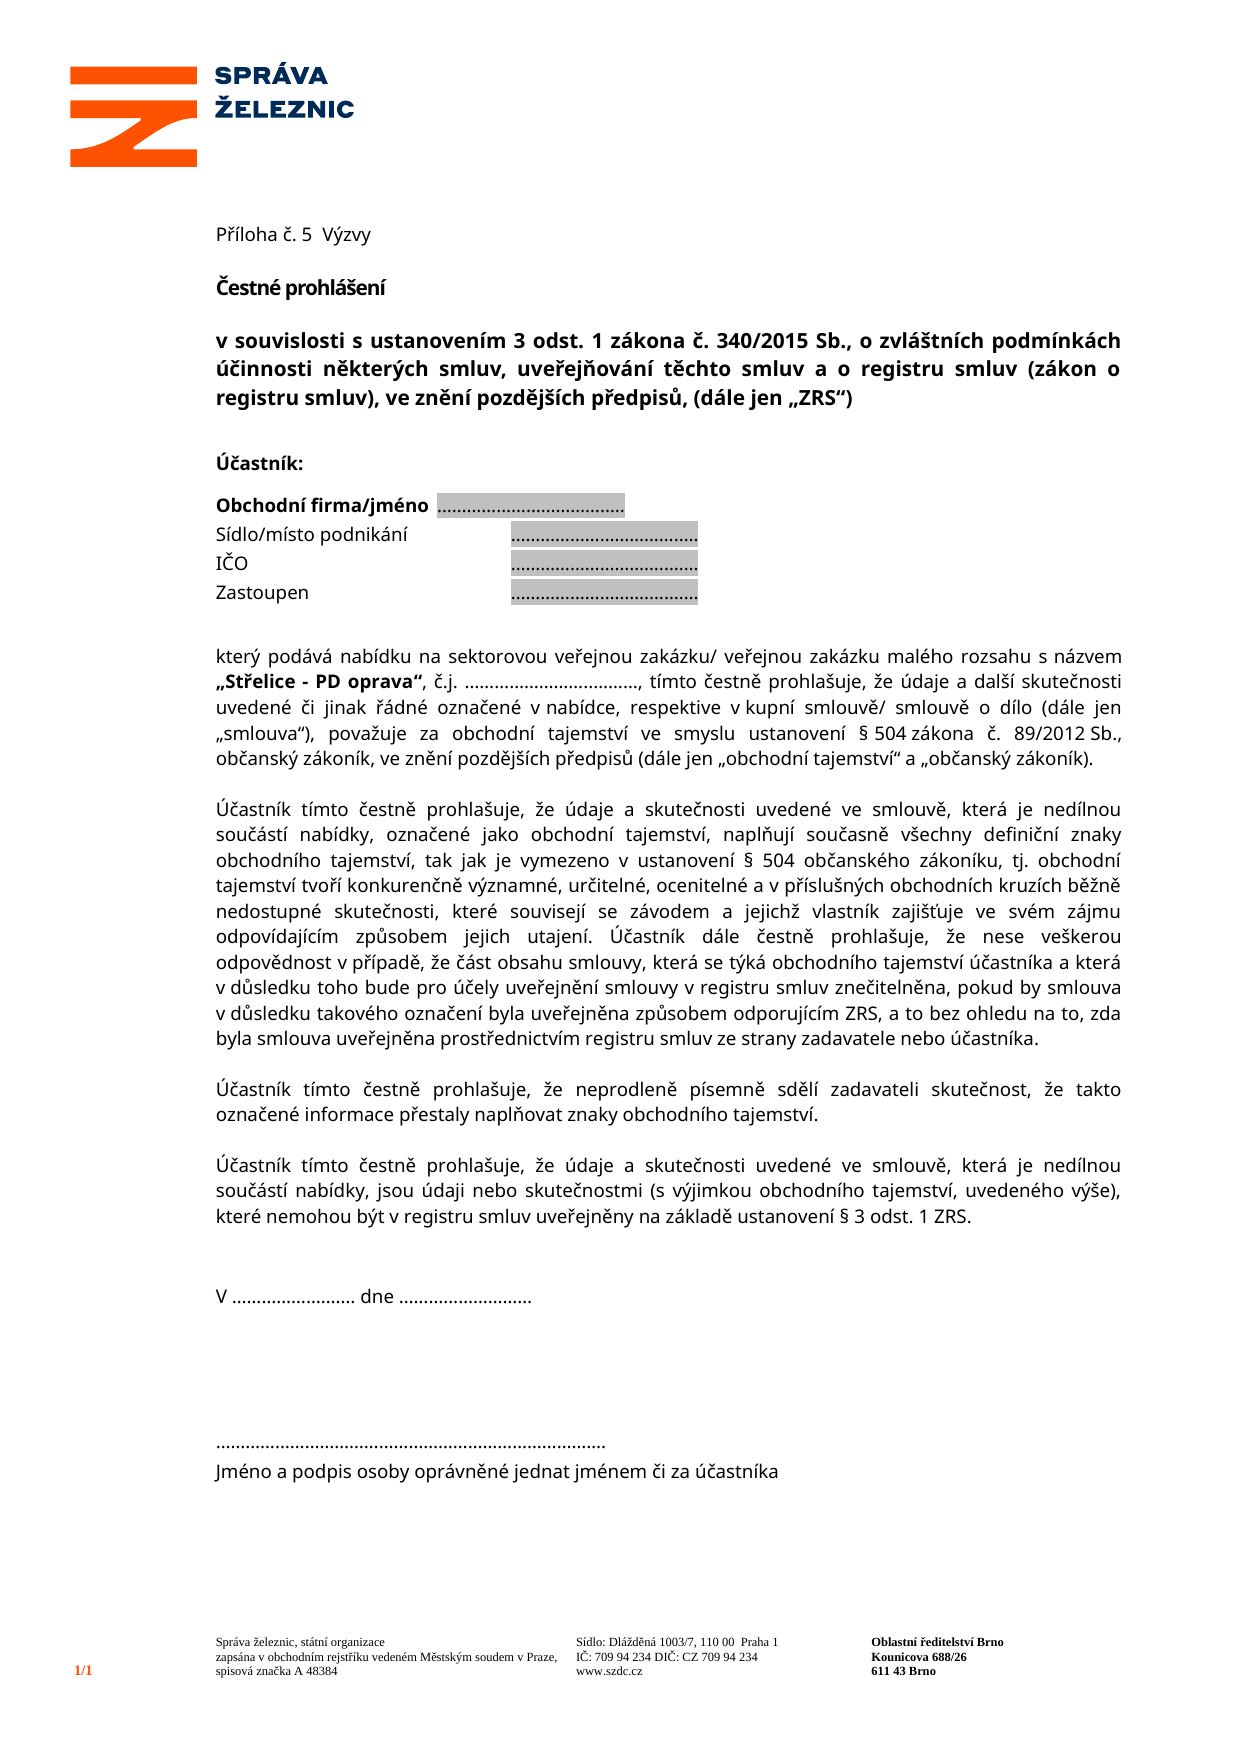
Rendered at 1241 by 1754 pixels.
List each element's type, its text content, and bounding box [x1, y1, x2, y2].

text Účastník: [216, 446, 1122, 477]
title Čestné prohlášení [216, 273, 1122, 301]
text Příloha č. 5 Výzvy [216, 222, 1122, 247]
text V ………………….… dne ……………………… [216, 1279, 1121, 1308]
text Jméno a podpis osoby oprávněné jednat jménem či za účastníka [216, 1454, 1121, 1483]
text ……………………………………………………………………. [216, 1425, 1121, 1454]
text Účastník tímto čestně prohlašuje, že údaje a skutečnosti uvedené ve smlouvě, která je nedílnou součástí nabídky, označené jako obchodní tajemství, naplňují současně všechny definiční znaky obchodního tajemství, tak jak je vymezeno v ustanovení § 504 občanského zákoníku, tj. obchodní tajemství tvoří konkurenčně významné, určitelné, ocenitelné a v příslušných obchodních kruzích běžně nedostupné skutečnosti, které souvisejí se závodem a jejichž vlastník zajišťuje ve svém zájmu odpovídajícím způsobem jejich utajení. Účastník dále čestně prohlašuje, že nese veškerou odpovědnost v případě, že část obsahu smlouvy, která se týká obchodního tajemství účastníka a která v důsledku toho bude pro účely uveřejnění smlouvy v registru smluv znečitelněna, pokud by smlouva v důsledku takového označení byla uveřejněna způsobem odporujícím ZRS, a to bez ohledu na to, zda byla smlouva uveřejněna prostřednictvím registru smluv ze strany zadavatele nebo účastníka. [216, 796, 1122, 1051]
text Zastoupen ……………………….………. [216, 576, 1122, 605]
text Obchodní firma/jméno …………………………….…. [216, 489, 1122, 518]
text Účastník tímto čestně prohlašuje, že údaje a skutečnosti uvedené ve smlouvě, která je nedílnou součástí nabídky, jsou údaji nebo skutečnostmi (s výjimkou obchodního tajemství, uvedeného výše), které nemohou být v registru smluv uveřejněny na základě ustanovení § 3 odst. 1 ZRS. [216, 1152, 1122, 1229]
text Účastník tímto čestně prohlašuje, že neprodleně písemně sdělí zadavateli skutečnost, že takto označené informace přestaly naplňovat znaky obchodního tajemství. [216, 1076, 1122, 1127]
text který podává nabídku na sektorovou veřejnou zakázku/ veřejnou zakázku malého rozsahu s názvem „Střelice - PD oprava“, č.j. ……………………..………, tímto čestně prohlašuje, že údaje a další skutečnosti uvedené či jinak řádné označené v nabídce, respektive v kupní smlouvě/ smlouvě o dílo (dále jen „smlouva“), považuje za obchodní tajemství ve smyslu ustanovení § 504 zákona č. 89/2012 Sb., občanský zákoník, ve znění pozdějších předpisů (dále jen „obchodní tajemství“ a „občanský zákoník). [216, 643, 1122, 771]
text v souvislosti s ustanovením 3 odst. 1 zákona č. 340/2015 Sb., o zvláštních podmínkách účinnosti některých smluv, uveřejňování těchto smluv a o registru smluv (zákon o registru smluv), ve znění pozdějších předpisů, (dále jen „ZRS“) [216, 326, 1122, 411]
text IČO ………………………….……. [216, 547, 1122, 576]
text Sídlo/místo podnikání …………………………….…. [216, 518, 1122, 547]
